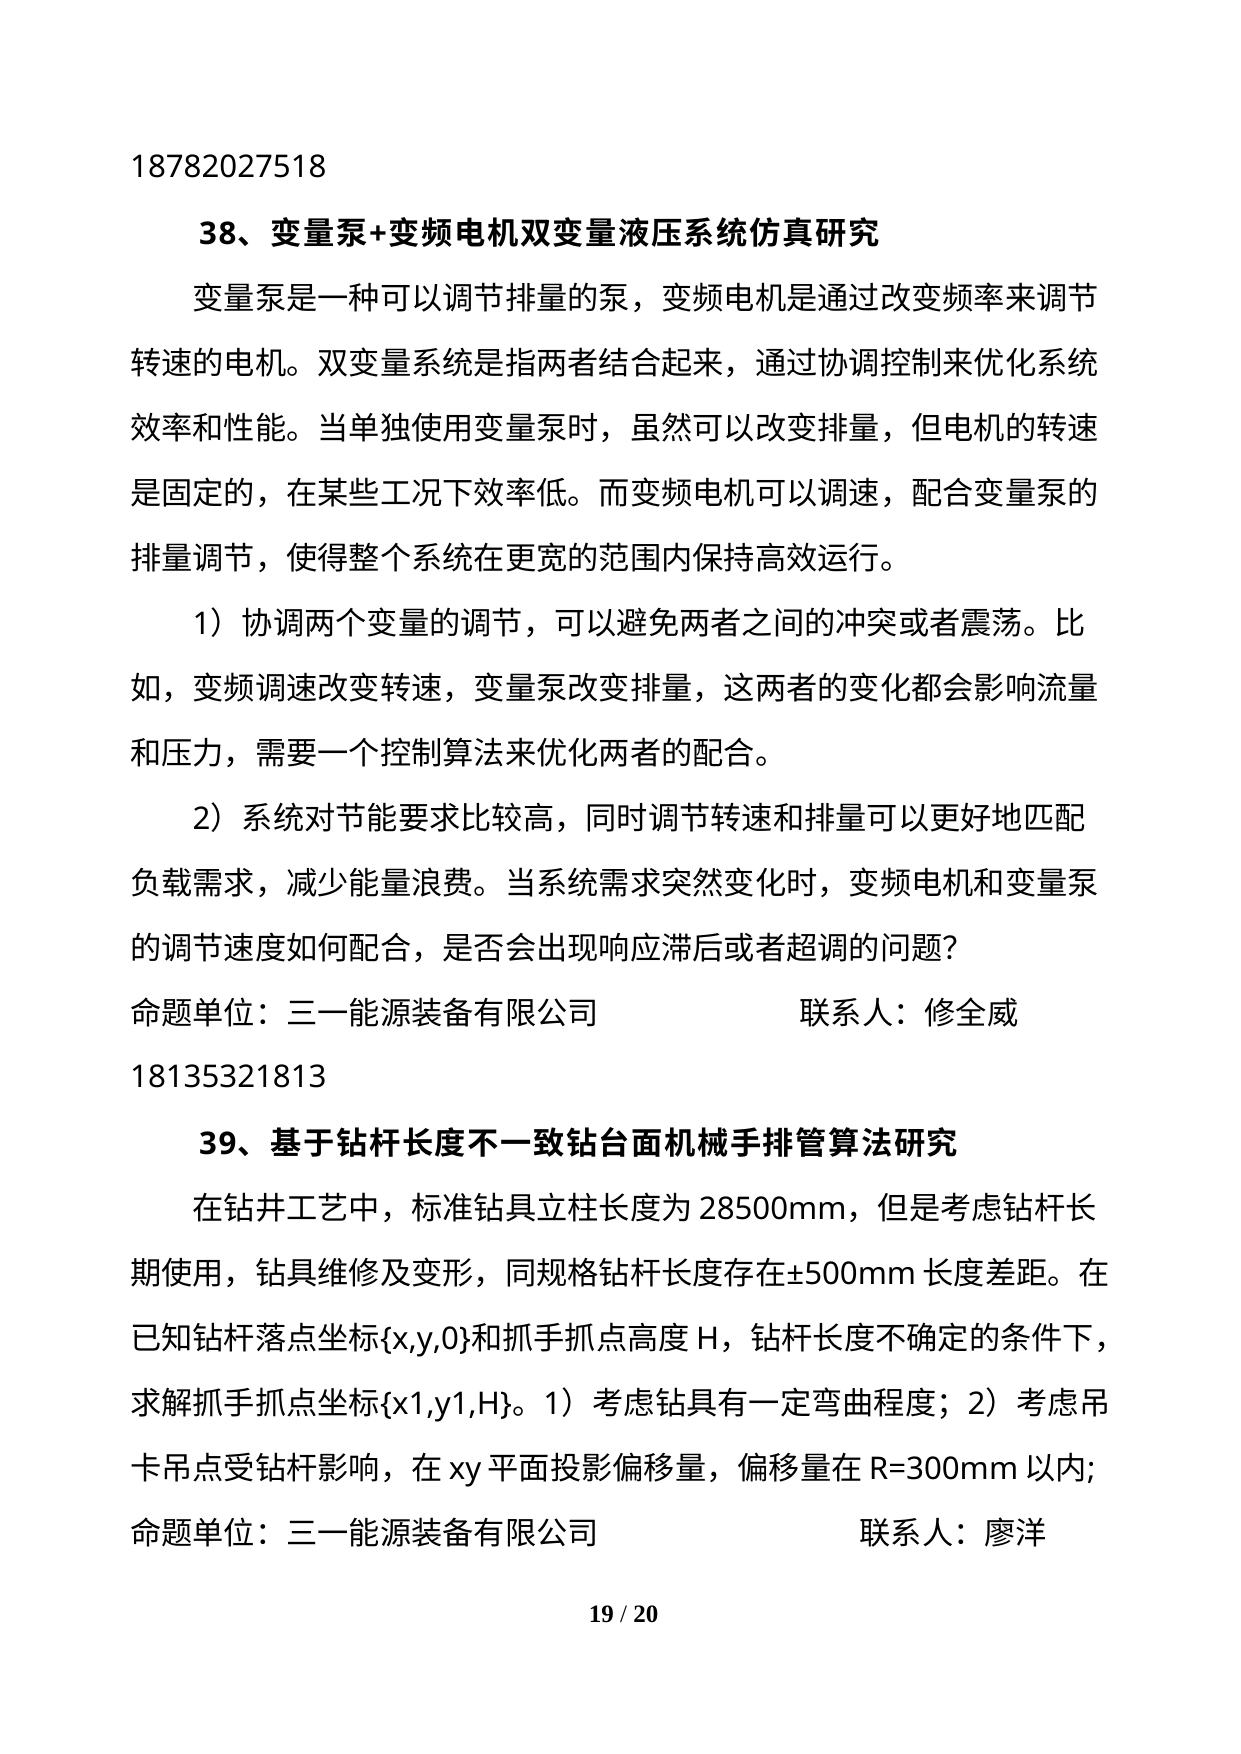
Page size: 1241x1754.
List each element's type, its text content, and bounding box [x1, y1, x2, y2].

text 命题单位：三一能源装备有限公司 联系人：廖洋 [130, 1498, 1110, 1563]
list 基于钻杆长度不一致钻台面机械手排管算法研究 [130, 1108, 1110, 1173]
text 2）系统对节能要求比较高，同时调节转速和排量可以更好地匹配负载需求，减少能量浪费。当系统需求突然变化时，变频电机和变量泵的调节速度如何配合，是否会出现响应滞后或者超调的问题？ [130, 783, 1110, 978]
text 变量泵是一种可以调节排量的泵，变频电机是通过改变频率来调节转速的电机。双变量系统是指两者结合起来，通过协调控制来优化系统效率和性能。当单独使用变量泵时，虽然可以改变排量，但电机的转速是固定的，在某些工况下效率低。而变频电机可以调速，配合变量泵的排量调节，使得整个系统在更宽的范围内保持高效运行。 [130, 263, 1110, 588]
text 1）协调两个变量的调节，可以避免两者之间的冲突或者震荡。比如，变频调速改变转速，变量泵改变排量，这两者的变化都会影响流量和压力，需要一个控制算法来优化两者的配合。 [130, 588, 1110, 783]
text 命题单位：三一能源装备有限公司 联系人：修全威18135321813 [130, 978, 1110, 1108]
text 在钻井工艺中，标准钻具立柱长度为28500mm，但是考虑钻杆长期使用，钻具维修及变形，同规格钻杆长度存在±500mm长度差距。在已知钻杆落点坐标{x,y,0}和抓手抓点高度H，钻杆长度不确定的条件下，求解抓手抓点坐标{x1,y1,H}。1）考虑钻具有一定弯曲程度；2）考虑吊卡吊点受钻杆影响，在xy平面投影偏移量，偏移量在R=300mm以内; [130, 1423, 1110, 1498]
text 在钻井工艺中，标准钻具立柱长度为28500mm，但是考虑钻杆长期使用，钻具维修及变形，同规格钻杆长度存在±500mm长度差距。在已知钻杆落点坐标{x,y,0}和抓手抓点高度H，钻杆长度不确定的条件下，求解抓手抓点坐标{x1,y1,H}。1）考虑钻具有一定弯曲程度；2）考虑吊卡吊点受钻杆影响，在xy平面投影偏移量，偏移量在R=300mm以内; [130, 1173, 1110, 1381]
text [130, 133, 1110, 198]
list 变量泵+变频电机双变量液压系统仿真研究 [130, 198, 1110, 263]
